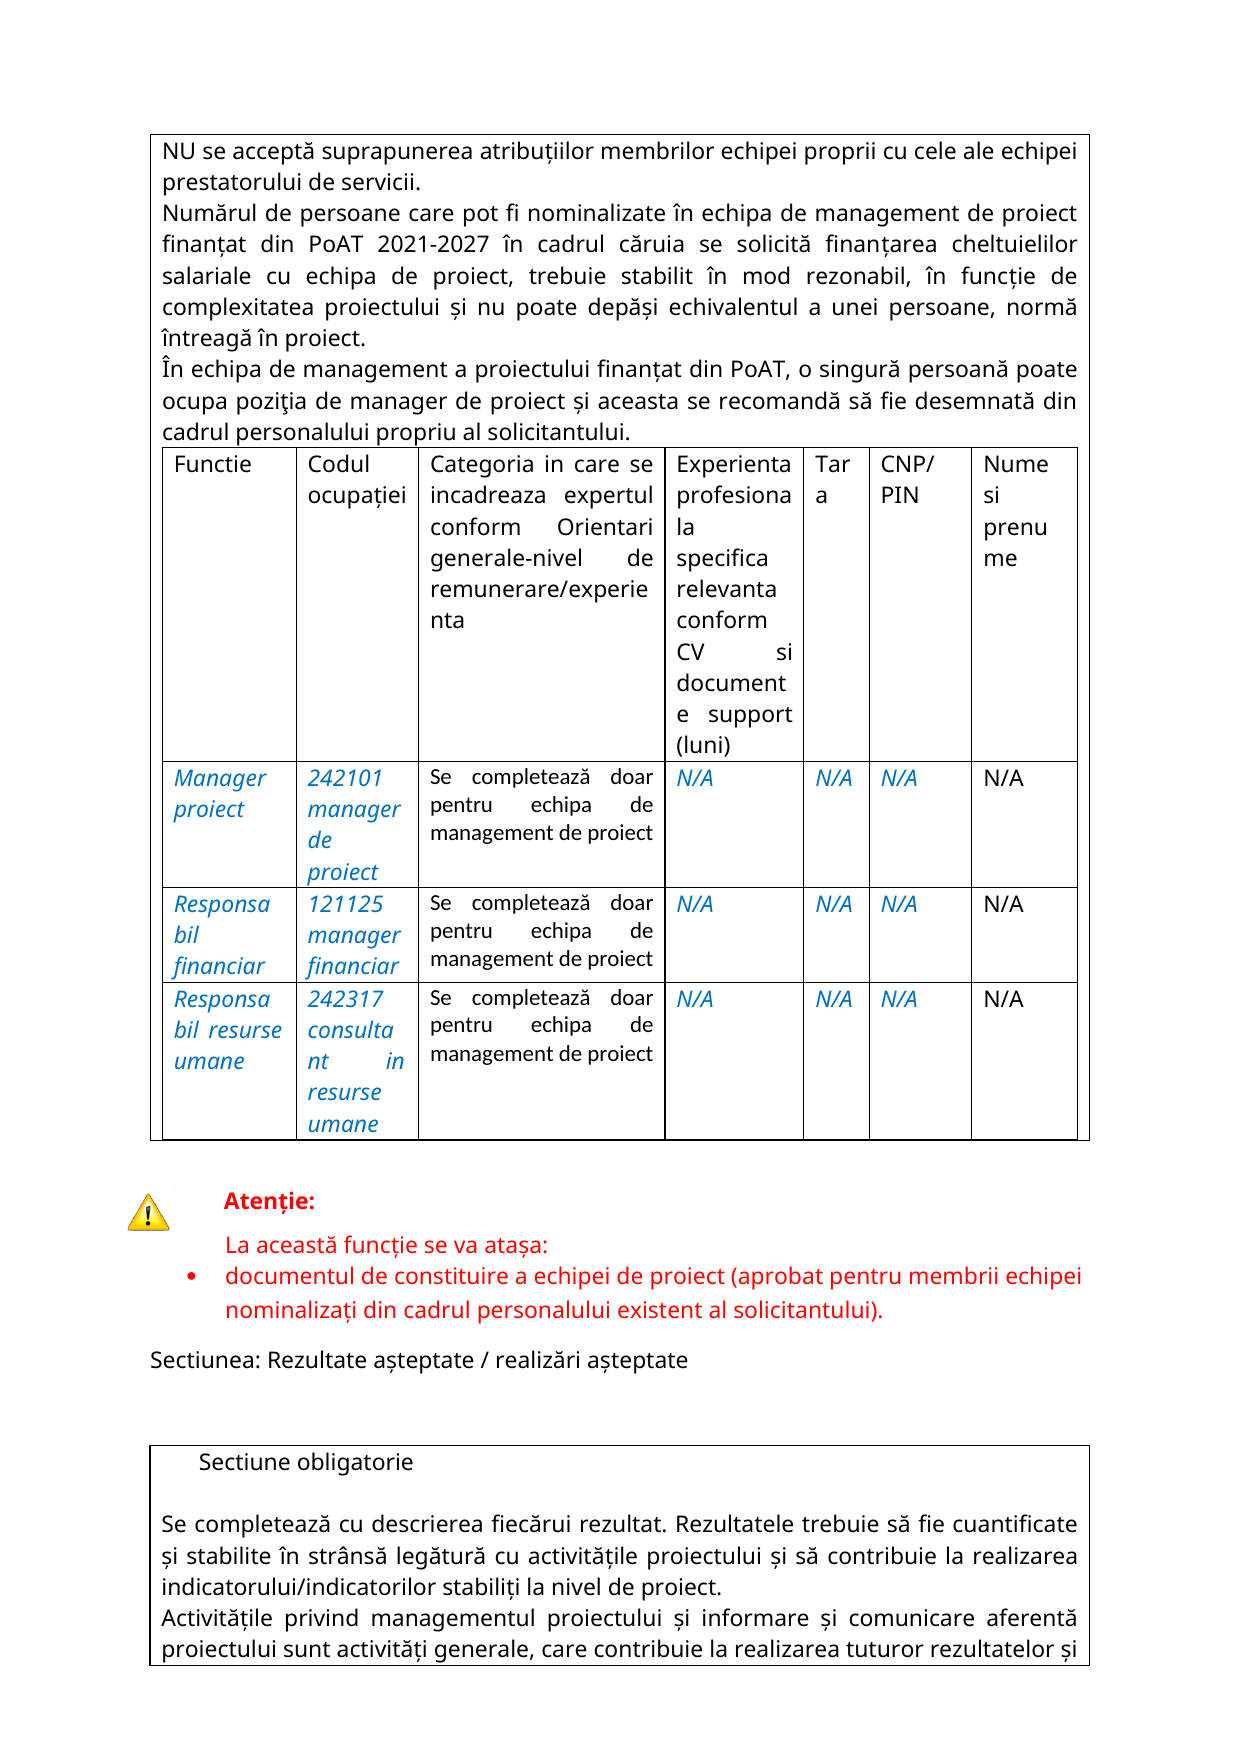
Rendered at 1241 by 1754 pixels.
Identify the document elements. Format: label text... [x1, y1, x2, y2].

list documentul de constituire a echipei de proiect (aprobat pentru membrii echipei nominalizați din cadrul personalului existent al solicitantului). [187, 1260, 1090, 1325]
picture [121, 1186, 175, 1239]
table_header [151, 1446, 1089, 1664]
text La această funcție se va atașa: [225, 1228, 1090, 1260]
text Sectiunea: Rezultate așteptate / realizări așteptate [150, 1344, 1090, 1375]
text Atenție: [150, 1185, 1090, 1216]
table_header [151, 135, 1089, 1140]
